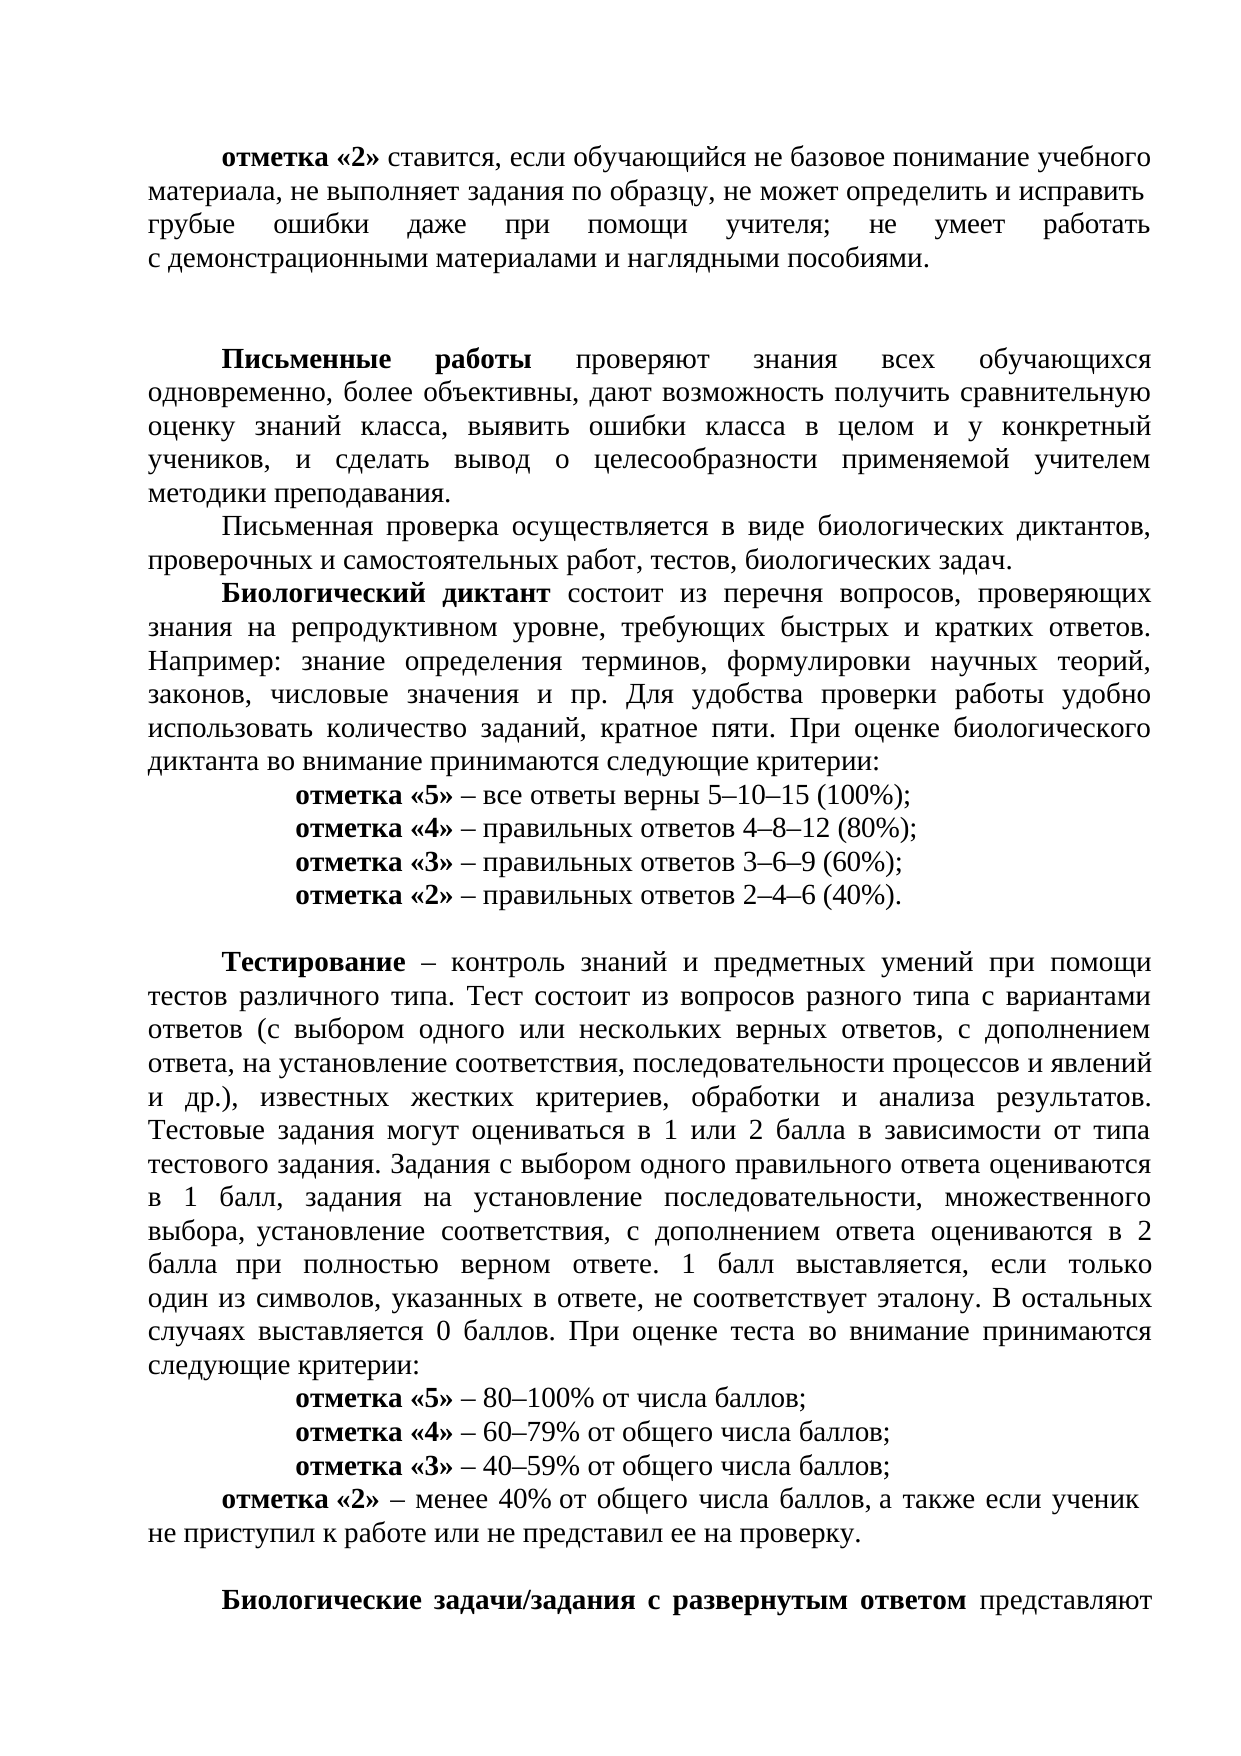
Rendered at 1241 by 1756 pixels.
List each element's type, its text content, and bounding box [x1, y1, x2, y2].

text отметка «2» – менее 40% от общего числа баллов, а также если ученик не приступил к работе или не представил ее на проверку. [148, 1481, 1152, 1548]
text отметка «2» – правильных ответов 2–4–6 (40%). [221, 877, 1166, 911]
text отметка «5» – все ответы верны 5–10–15 (100%); [221, 777, 1166, 810]
text Письменные работы проверяют знания всех обучающихся одновременно, более объективны, дают возможность получить сравнительную оценку знаний класса, выявить ошибки класса в целом и у конкретный учеников, и сделать вывод о целесообразности применяемой учителем методики преподавания. [148, 341, 1152, 508]
text отметка «2» ставится, если обучающийся не базовое понимание учебного материала, не выполняет задания по образцу, не может определить и исправить [148, 139, 1151, 207]
text отметка «3» – правильных ответов 3–6–9 (60%); [221, 844, 1166, 877]
text грубые ошибки даже при помощи учителя; не умеет работать с демонстрационными материалами и наглядными пособиями. [148, 207, 1152, 274]
text отметка «4» – 60–79% от общего числа баллов; [221, 1414, 1166, 1448]
text отметка «3» – 40–59% от общего числа баллов; [221, 1448, 1166, 1481]
text Письменная проверка осуществляется в виде биологических диктантов, проверочных и самостоятельных работ, тестов, биологических задач. [148, 508, 1152, 576]
text Тестирование – контроль знаний и предметных умений при помощи тестов различного типа. Тест состоит из вопросов разного типа с вариантами ответов (с выбором одного или нескольких верных ответов, с дополнением ответа, на установление соответствия, последовательности процессов и явлений и др.), известных жестких критериев, обработки и анализа результатов. Тестовые задания могут оцениваться в 1 или 2 балла в зависимости от типа тестового задания. Задания с выбором одного правильного ответа оцениваются в 1 балл, задания на установление последовательности, множественного выбора, установление соответствия, с дополнением ответа оцениваются в 2 балла при полностью верном ответе. 1 балл выставляется, если только один из символов, указанных в ответе, не соответствует эталону. В остальных случаях выставляется 0 баллов. При оценке теста во внимание принимаются следующие критерии: [148, 944, 1152, 1381]
text отметка «4» – правильных ответов 4–8–12 (80%); [221, 810, 1166, 844]
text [148, 1582, 1152, 1615]
text Биологический диктант состоит из перечня вопросов, проверяющих знания на репродуктивном уровне, требующих быстрых и кратких ответов. Например: знание определения терминов, формулировки научных теорий, законов, числовые значения и пр. Для удобства проверки работы удобно использовать количество заданий, кратное пяти. При оценке биологического диктанта во внимание принимаются следующие критерии: [148, 576, 1152, 777]
text отметка «5» – 80–100% от числа баллов; [221, 1381, 1166, 1414]
